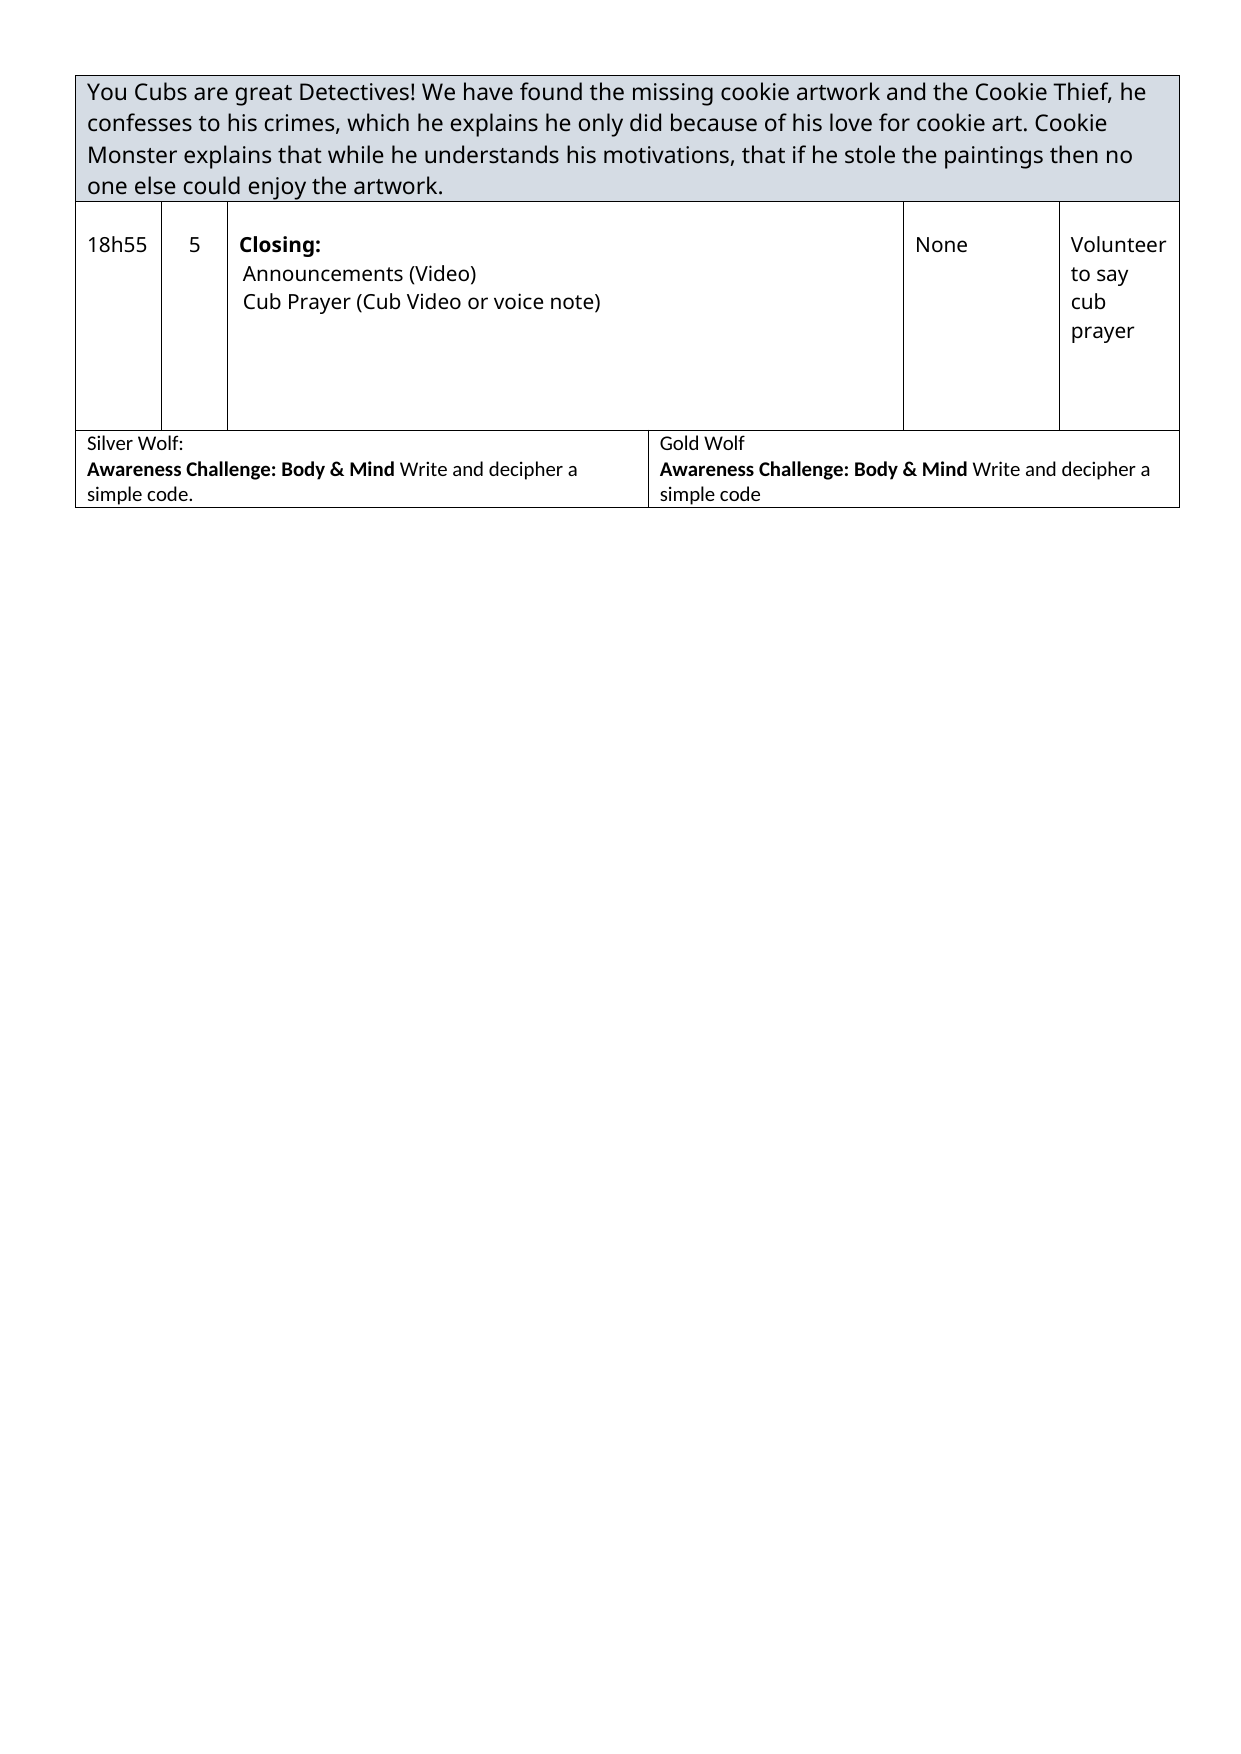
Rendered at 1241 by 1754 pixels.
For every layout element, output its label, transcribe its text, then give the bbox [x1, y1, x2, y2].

table_cell Gold Wolf Awareness Challenge: Body & Mind Write and decipher a simple code [649, 431, 1179, 507]
table_cell 18h55 [76, 202, 161, 429]
table_cell 5 [162, 202, 227, 429]
table_cell Silver Wolf: Awareness Challenge: Body & Mind Write and decipher a simple code. [76, 431, 648, 507]
table_cell You Cubs are great Detectives! We have found the missing cookie artwork and the Cookie Thief, he confesses to his crimes, which he explains he only did because of his love for cookie art. Cookie Monster explains that while he understands his motivations, that if he stole the paintings then no one else could enjoy the artwork. [76, 76, 1179, 201]
table_cell Volunteer to say cub prayer [1060, 202, 1179, 429]
table_cell Closing: Announcements (Video) Cub Prayer (Cub Video or voice note) [228, 202, 903, 429]
table_cell None [904, 202, 1059, 429]
